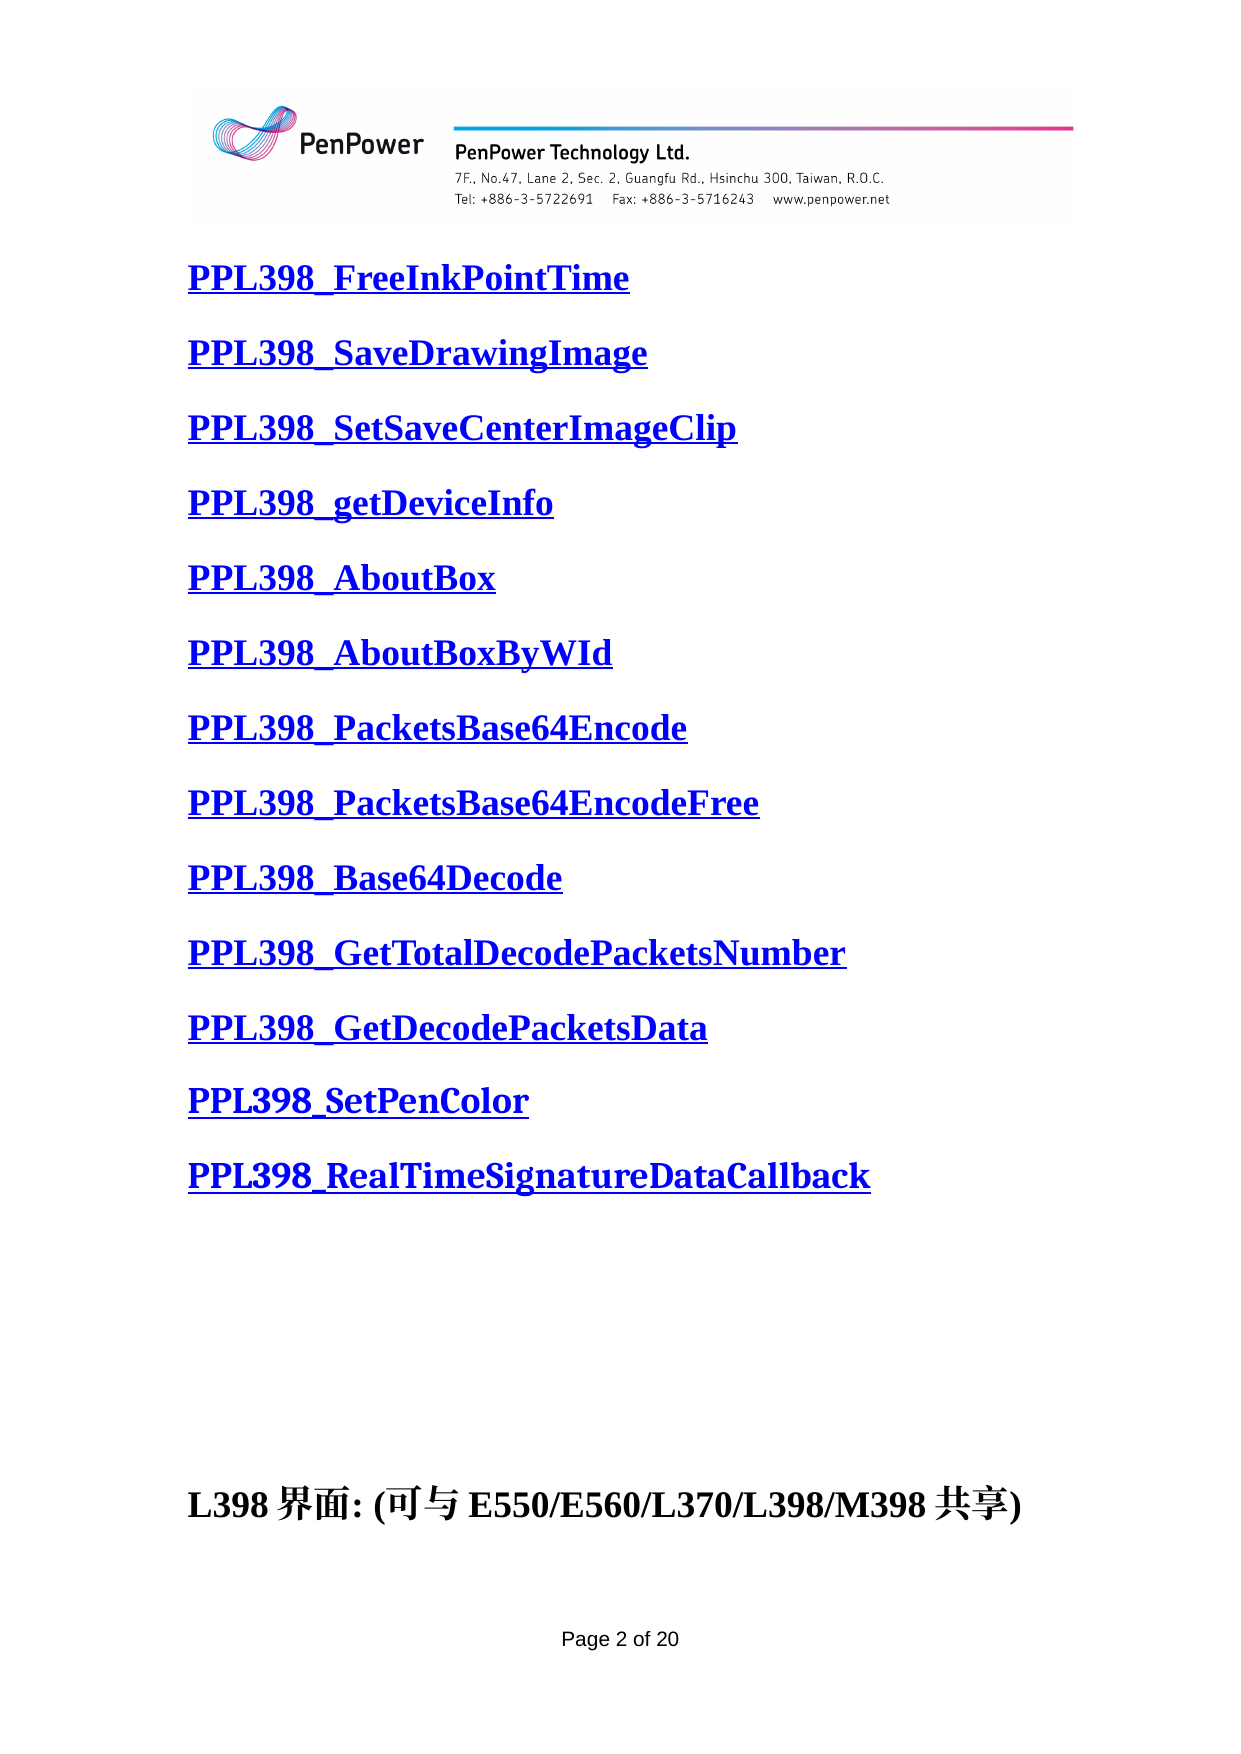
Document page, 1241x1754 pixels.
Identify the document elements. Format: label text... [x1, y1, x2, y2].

text PPL398_AboutBoxByWId [187, 614, 1053, 689]
title PPL398_SetPenColor [187, 1064, 1053, 1139]
text PPL398_getDeviceInfo [187, 464, 1053, 539]
text PPL398_AboutBox [187, 539, 1053, 614]
picture [187, 88, 1074, 225]
text PPL398_GetTotalDecodePacketsNumber [187, 914, 1053, 989]
text PPL398_SaveDrawingImage [187, 314, 1053, 389]
text PPL398_GetDecodePacketsData [187, 989, 1053, 1064]
text PPL398_Base64Decode [187, 839, 1053, 914]
title PPL398_RealTimeSignatureDataCallback [187, 1139, 1053, 1214]
text PPL398_PacketsBase64EncodeFree [187, 764, 1053, 839]
text PPL398_PacketsBase64Encode [187, 689, 1053, 764]
text PPL398_FreeInkPointTime [187, 239, 1053, 314]
text PPL398_SetSaveCenterImageClip [187, 389, 1053, 464]
title L398界面: (可与E550/E560/L370/L398/M398共享) [187, 1464, 1053, 1539]
